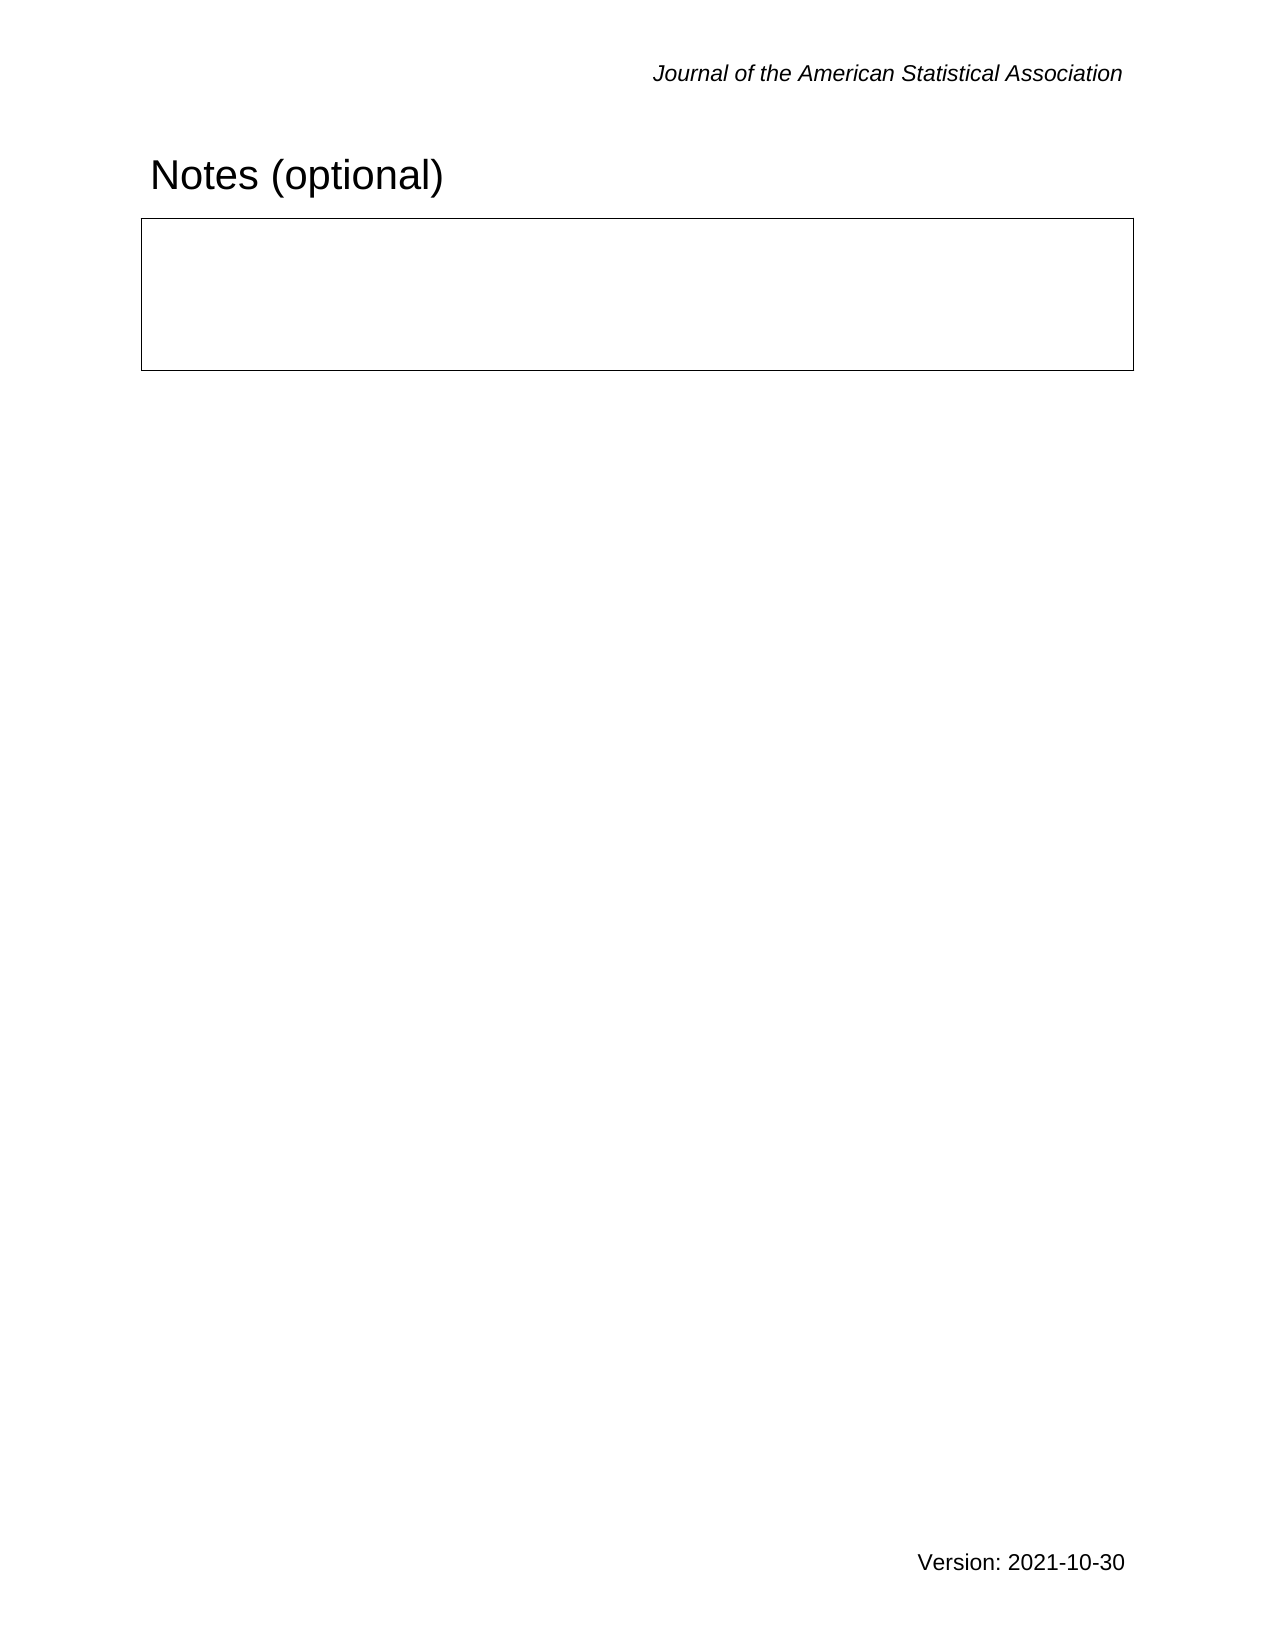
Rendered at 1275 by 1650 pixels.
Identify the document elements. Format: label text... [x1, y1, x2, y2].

subtitle Notes (optional) [150, 150, 1125, 198]
